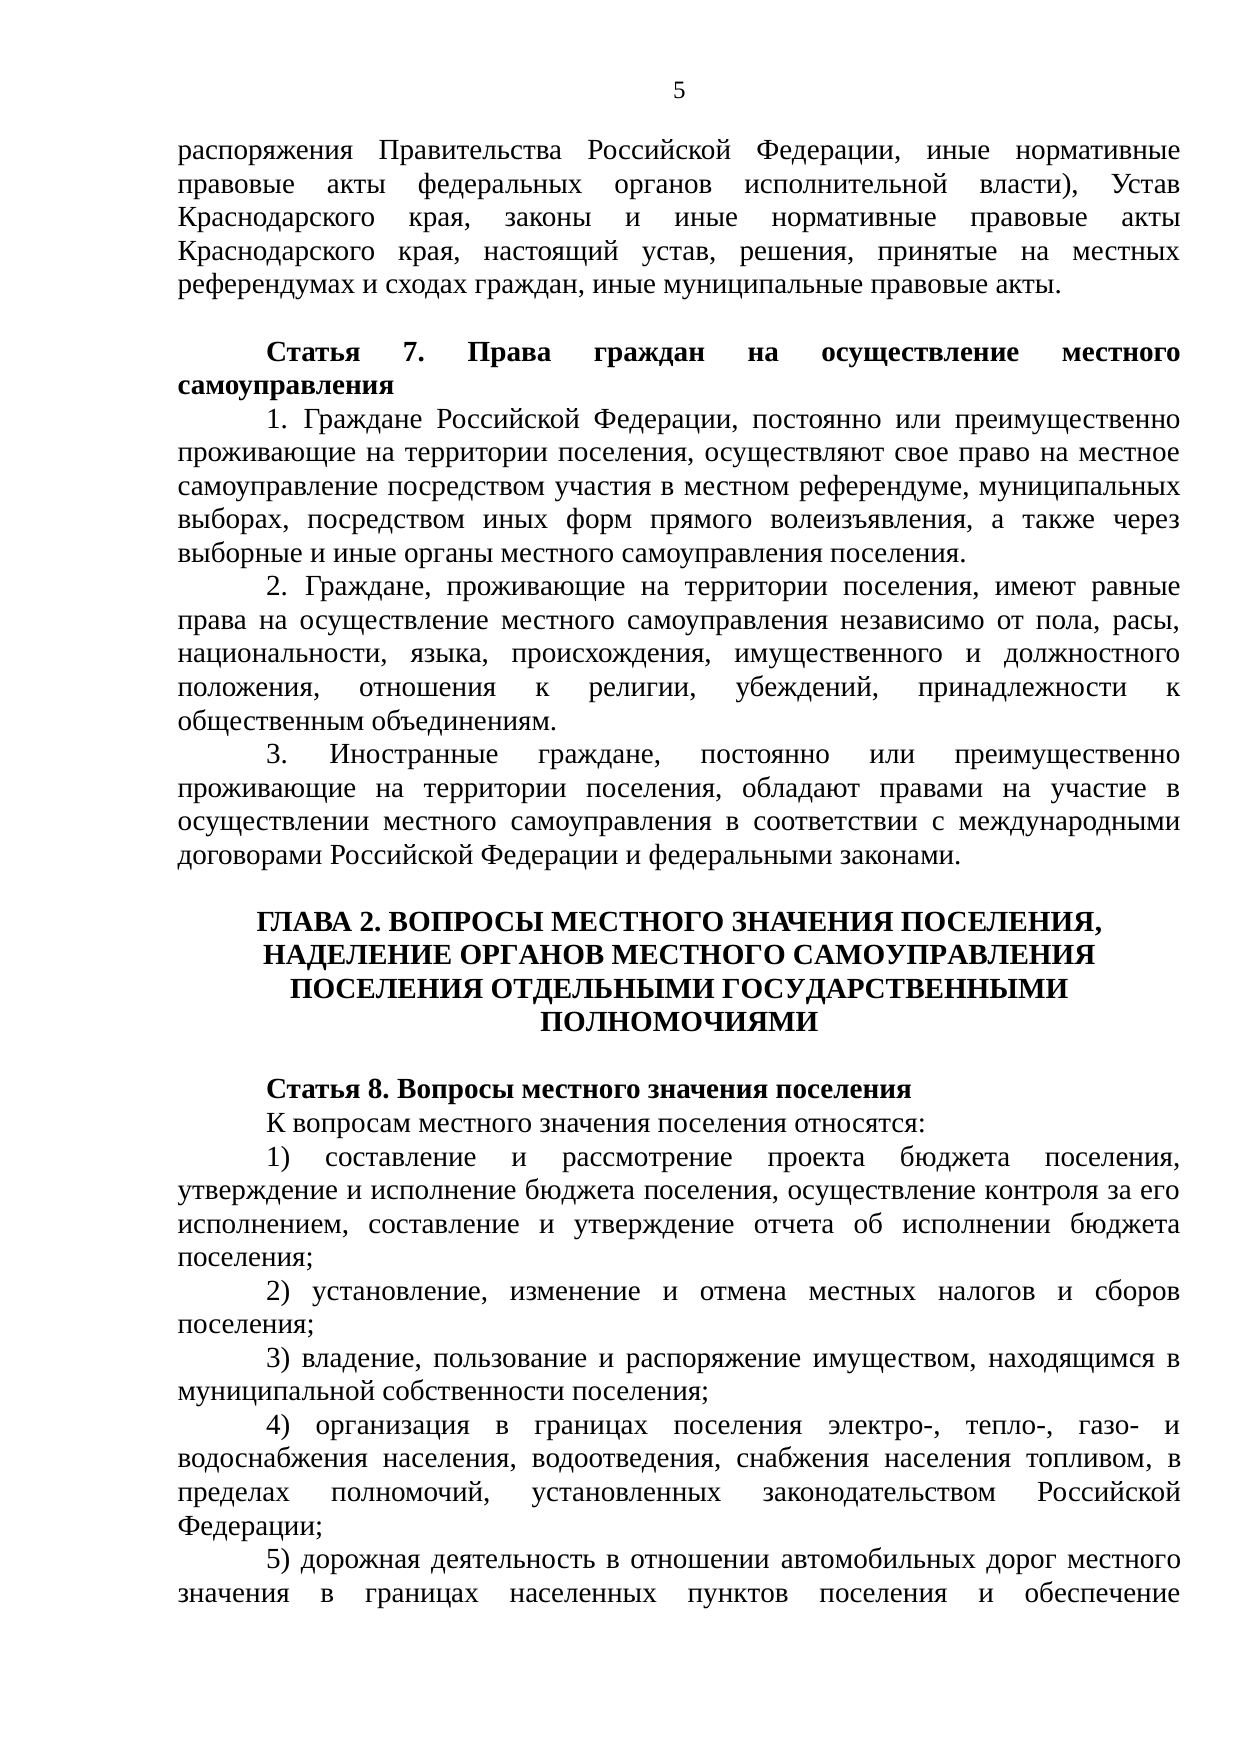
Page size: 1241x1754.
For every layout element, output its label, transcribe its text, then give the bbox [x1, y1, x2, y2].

list Иностранные граждане, постоянно или преимущественно проживающие на территории поселения, обладают правами на участие в осуществлении местного самоуправления в соответствии с международными договорами Российской Федерации и федеральными законами. [177, 736, 1181, 870]
text ГЛАВА 2. ВОПРОСЫ местного ЗНАЧЕНИЯ поселения, НАДЕЛЕНИЕ ОРГАНОВ МЕСТНОГО САМОУПРАВЛЕНИЯ ПОСЕЛЕНИЯ ОТДЕЛЬНЫМИ ГОСУДАРСТВЕННЫМИ ПОЛНОМОЧИЯМИ [177, 904, 1181, 1038]
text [177, 1541, 1181, 1608]
text Статья 7. Права граждан на осуществление местного самоуправления [177, 334, 1181, 401]
text К вопросам местного значения поселения относятся: [177, 1105, 1181, 1139]
list Граждане Российской Федерации, постоянно или преимущественно проживающие на территории поселения, осуществляют свое право на местное самоуправление посредством участия в местном референдуме, муниципальных выборах, посредством иных форм прямого волеизъявления, а также через выборные и иные органы местного самоуправления поселения. [177, 401, 1181, 568]
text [177, 132, 1181, 300]
text 3) владение, пользование и распоряжение имуществом, находящимся в муниципальной собственности поселения; [177, 1340, 1181, 1407]
text 1) составление и рассмотрение проекта бюджета поселения, утверждение и исполнение бюджета поселения, осуществление контроля за его исполнением, составление и утверждение отчета об исполнении бюджета поселения; [177, 1139, 1181, 1273]
text 2) установление, изменение и отмена местных налогов и сборов поселения; [177, 1273, 1181, 1340]
text 4) организация в границах поселения электро-, тепло-, газо- и водоснабжения населения, водоотведения, снабжения населения топливом, в пределах полномочий, установленных законодательством Российской Федерации; [177, 1407, 1181, 1541]
text Статья 8. Вопросы местного значения поселения [177, 1072, 1181, 1105]
list Граждане, проживающие на территории поселения, имеют равные права на осуществление местного самоуправления независимо от пола, расы, национальности, языка, происхождения, имущественного и должностного положения, отношения к религии, убеждений, принадлежности к общественным объединениям. [177, 568, 1181, 736]
